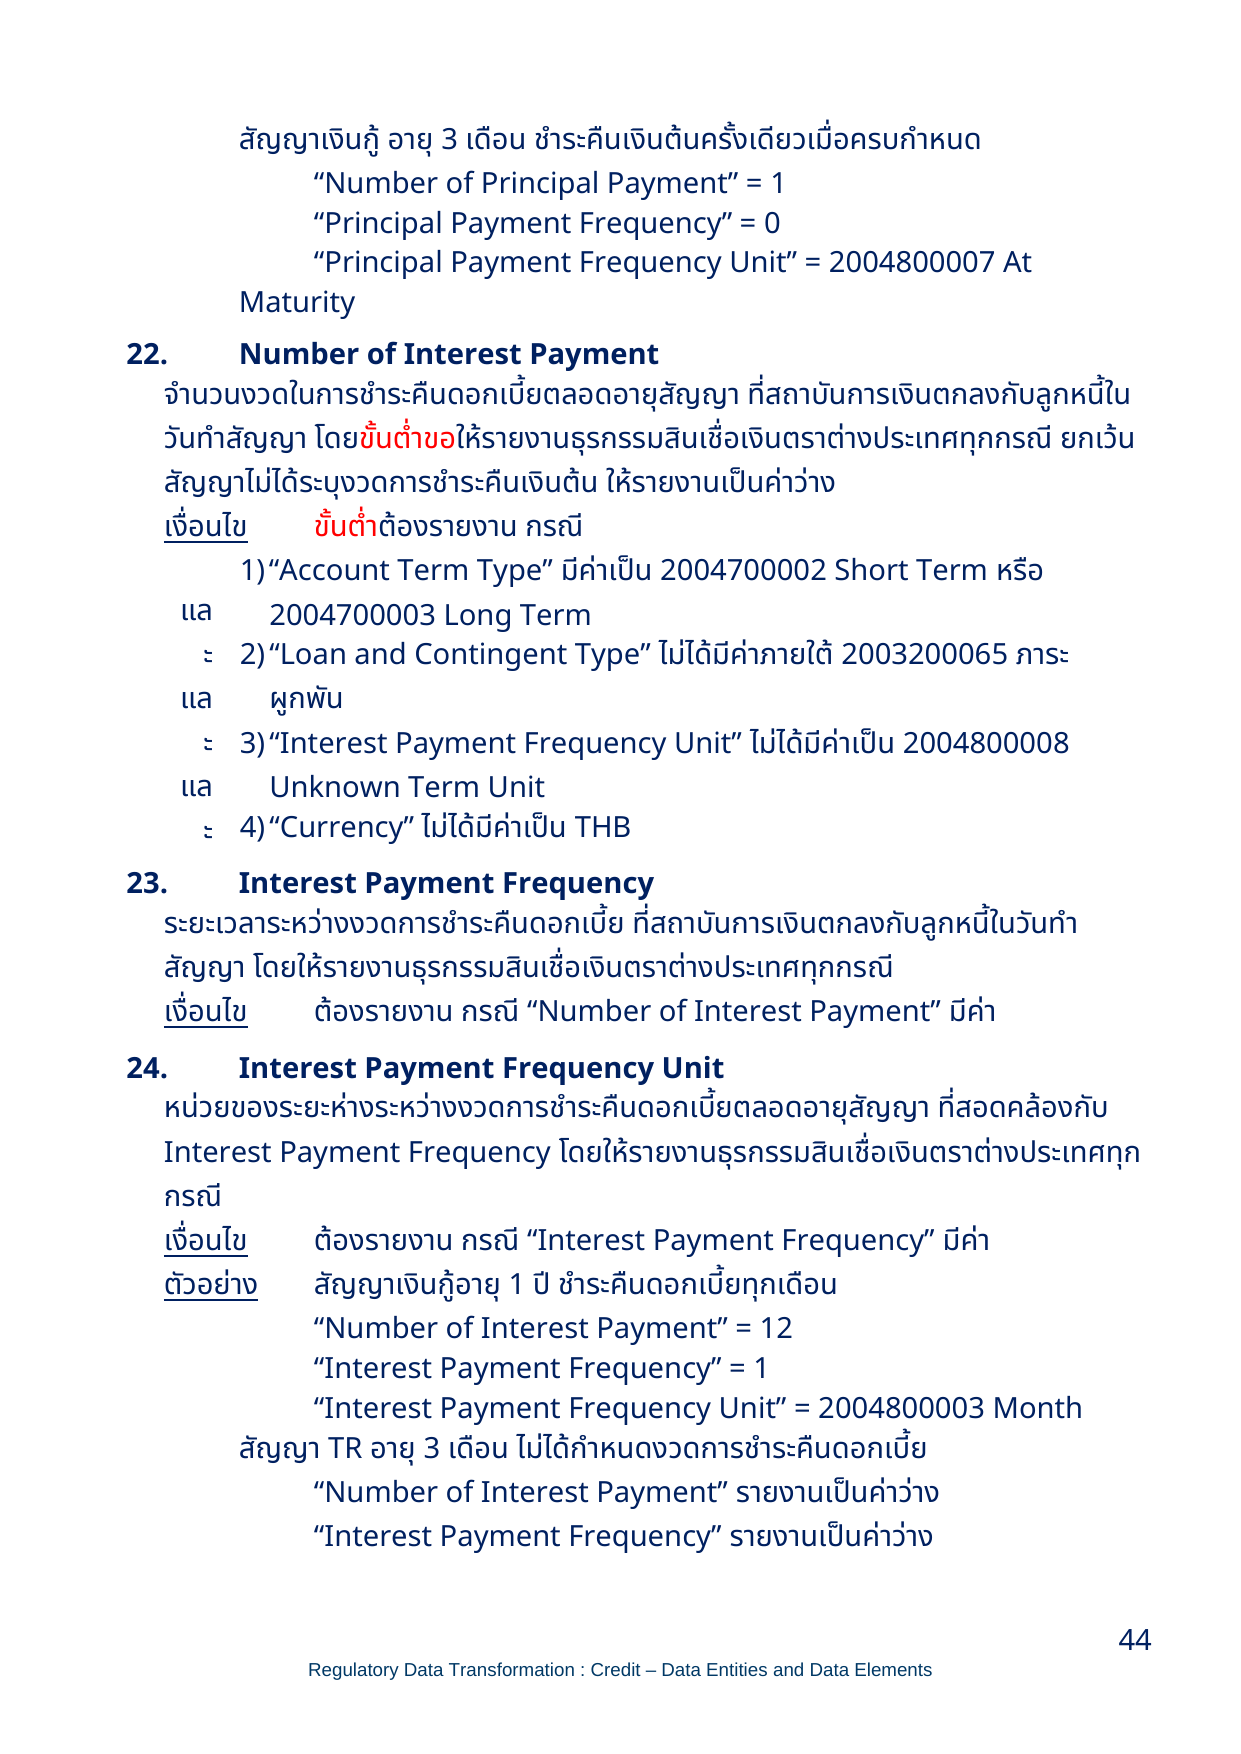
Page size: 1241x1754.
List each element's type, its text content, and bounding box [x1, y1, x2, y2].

list สัญญาเงินกู้ อายุ 3 เดือน ชำระคืนเงินต้นครั้งเดียวเมื่อครบกำหนด [164, 118, 1152, 162]
list “Principal Payment Frequency Unit” = 2004800007 At Maturity [239, 242, 1152, 321]
list “Number of Interest Payment” รายงานเป็นค่าว่าง [239, 1471, 1152, 1515]
list “Interest Payment Frequency” = 1 [239, 1347, 1152, 1387]
list เงื่อนไข ต้องรายงาน กรณี “Number of Interest Payment” มีค่า [164, 990, 1152, 1035]
list เงื่อนไข ต้องรายงาน กรณี “Interest Payment Frequency” มีค่า [164, 1219, 1152, 1263]
list หน่วยของระยะห่างระหว่างงวดการชำระคืนดอกเบี้ยตลอดอายุสัญญา ที่สอดคล้องกับ Interest Payment Frequency โดยให้รายงานธุรกรรมสินเชื่อเงินตราต่างประเทศทุกกรณี [164, 1087, 1152, 1219]
list ระยะเวลาระหว่างงวดการชำระคืนดอกเบี้ย ที่สถาบันการเงินตกลงกับลูกหนี้ในวันทำสัญญา โดยให้รายงานธุรกรรมสินเชื่อเงินตราต่างประเทศทุกกรณี [164, 902, 1152, 990]
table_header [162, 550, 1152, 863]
list “Interest Payment Frequency Unit” = 2004800003 Month [239, 1387, 1152, 1427]
list เงื่อนไข ขั้นต่ำต้องรายงาน กรณี [164, 506, 1152, 549]
list “Interest Payment Frequency” รายงานเป็นค่าว่าง [239, 1515, 1152, 1560]
list จำนวนงวดในการชำระคืนดอกเบี้ยตลอดอายุสัญญา ที่สถาบันการเงินตกลงกับลูกหนี้ในวันทำสัญญา โดยขั้นต่ำขอให้รายงานธุรกรรมสินเชื่อเงินตราต่างประเทศทุกกรณี ยกเว้น สัญญาไม่ได้ระบุงวดการชำระคืนเงินต้น ให้รายงานเป็นค่าว่าง [164, 373, 1152, 506]
list สัญญา TR อายุ 3 เดือน ไม่ได้กำหนดงวดการชำระคืนดอกเบี้ย [164, 1427, 1152, 1471]
list Interest Payment Frequency [126, 863, 1152, 902]
list “Principal Payment Frequency” = 0 [164, 202, 1152, 242]
list Interest Payment Frequency Unit [126, 1047, 1152, 1087]
list ตัวอย่าง สัญญาเงินกู้อายุ 1 ปี ชำระคืนดอกเบี้ยทุกเดือน [164, 1263, 1152, 1308]
list “Number of Interest Payment” = 12 [239, 1308, 1152, 1347]
list Number of Interest Payment [126, 334, 1152, 373]
list “Number of Principal Payment” = 1 [239, 162, 1152, 202]
